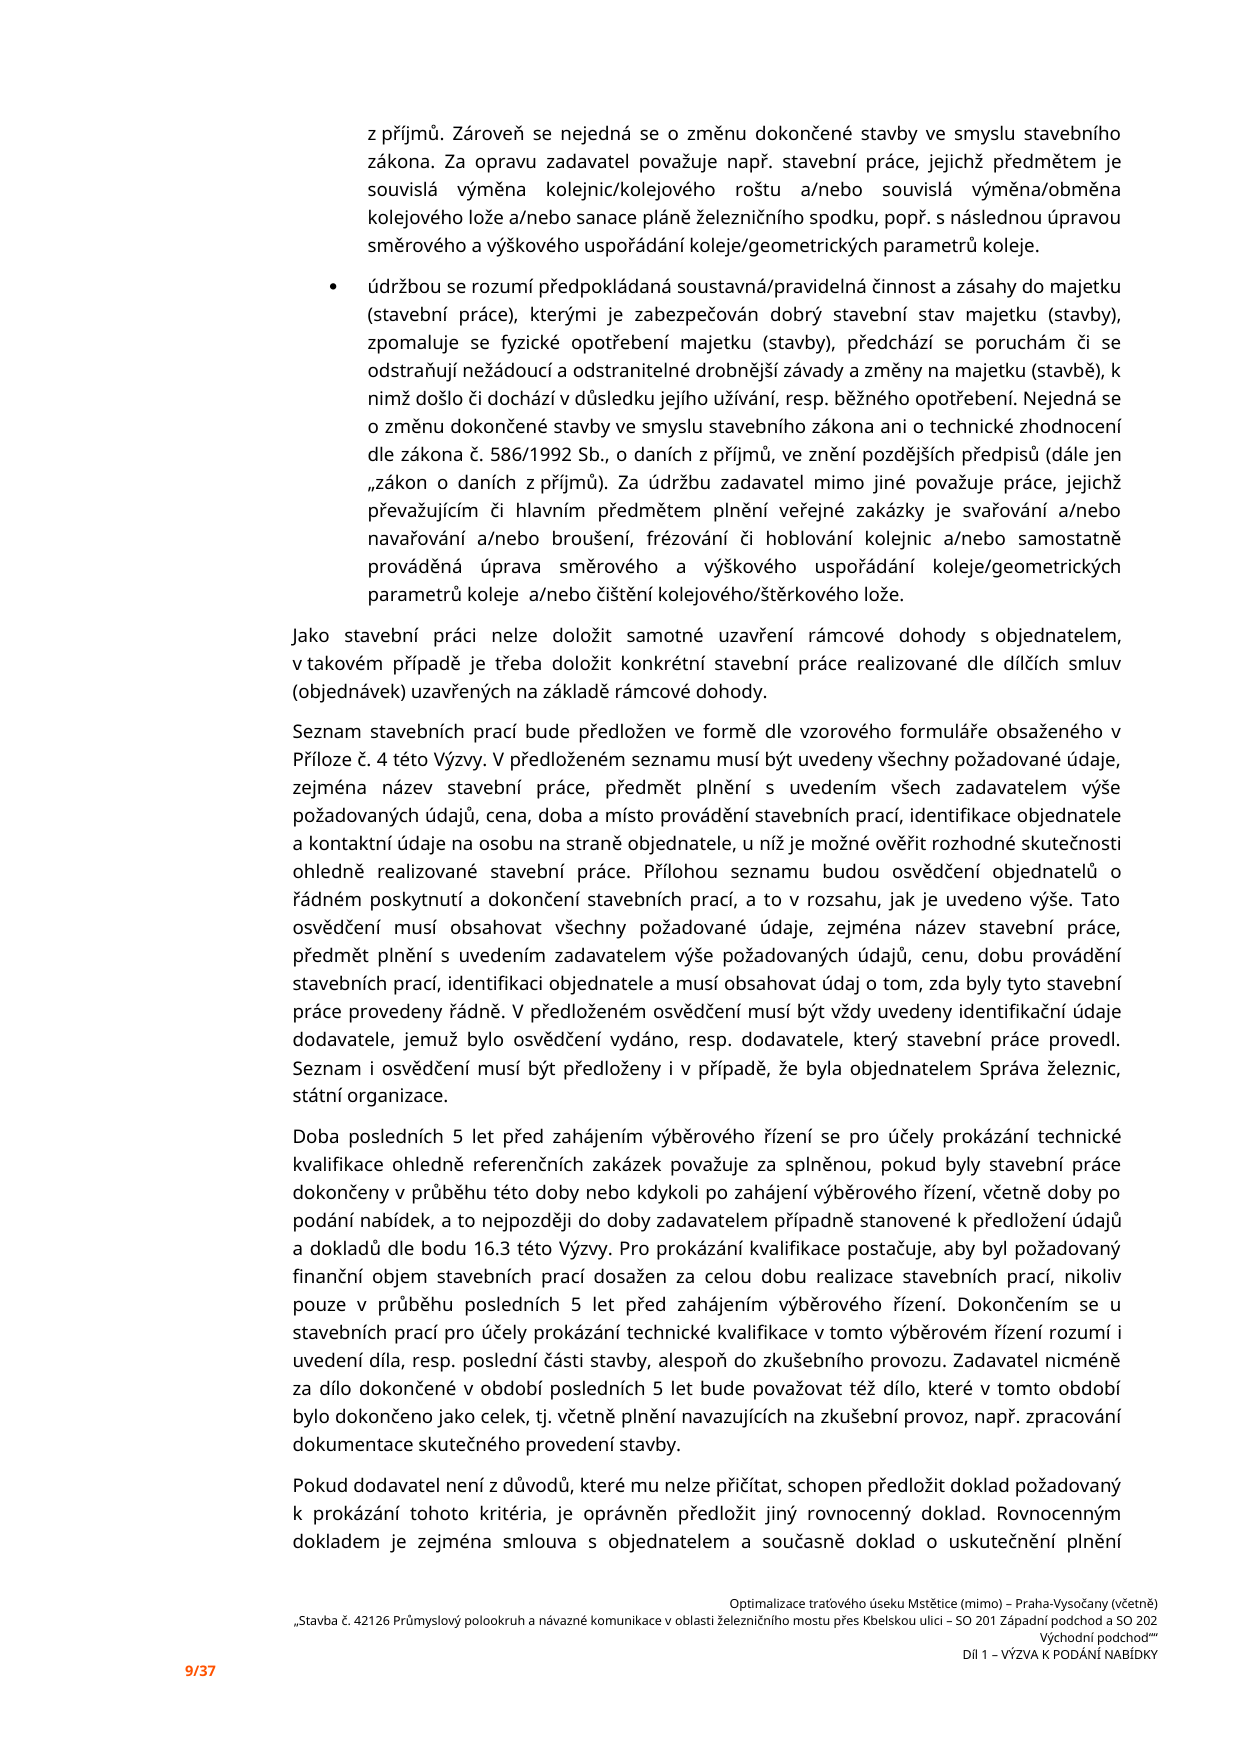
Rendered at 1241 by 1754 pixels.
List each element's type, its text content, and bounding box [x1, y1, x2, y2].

text Seznam stavebních prací bude předložen ve formě dle vzorového formuláře obsaženého v Příloze č. 4 této Výzvy. V předloženém seznamu musí být uvedeny všechny požadované údaje, zejména název stavební práce, předmět plnění s uvedením všech zadavatelem výše požadovaných údajů, cena, doba a místo provádění stavebních prací, identifikace objednatele a kontaktní údaje na osobu na straně objednatele, u níž je možné ověřit rozhodné skutečnosti ohledně realizované stavební práce. Přílohou seznamu budou osvědčení objednatelů o řádném poskytnutí a dokončení stavebních prací, a to v rozsahu, jak je uvedeno výše. Tato osvědčení musí obsahovat všechny požadované údaje, zejména název stavební práce, předmět plnění s uvedením zadavatelem výše požadovaných údajů, cenu, dobu provádění stavebních prací, identifikaci objednatele a musí obsahovat údaj o tom, zda byly tyto stavební práce provedeny řádně. V předloženém osvědčení musí být vždy uvedeny identifikační údaje dodavatele, jemuž bylo osvědčení vydáno, resp. dodavatele, který stavební práce provedl. Seznam i osvědčení musí být předloženy i v případě, že byla objednatelem Správa železnic, státní organizace. [292, 718, 1122, 1108]
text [292, 1472, 1122, 1554]
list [330, 121, 1122, 258]
list údržbou se rozumí předpokládaná soustavná/pravidelná činnost a zásahy do majetku (stavební práce), kterými je zabezpečován dobrý stavební stav majetku (stavby), zpomaluje se fyzické opotřebení majetku (stavby), předchází se poruchám či se odstraňují nežádoucí a odstranitelné drobnější závady a změny na majetku (stavbě), k nimž došlo či dochází v důsledku jejího užívání, resp. běžného opotřebení. Nejedná se o změnu dokončené stavby ve smyslu stavebního zákona ani o technické zhodnocení dle zákona č. 586/1992 Sb., o daních z příjmů, ve znění pozdějších předpisů (dále jen „zákon o daních z příjmů). Za údržbu zadavatel mimo jiné považuje práce, jejichž převažujícím či hlavním předmětem plnění veřejné zakázky je svařování a/nebo navařování a/nebo broušení, frézování či hoblování kolejnic a/nebo samostatně prováděná úprava směrového a výškového uspořádání koleje/geometrických parametrů koleje a/nebo čištění kolejového/štěrkového lože. [330, 273, 1122, 607]
text Jako stavební práci nelze doložit samotné uzavření rámcové dohody s objednatelem, v takovém případě je třeba doložit konkrétní stavební práce realizované dle dílčích smluv (objednávek) uzavřených na základě rámcové dohody. [292, 622, 1122, 703]
text Doba posledních 5 let před zahájením výběrového řízení se pro účely prokázání technické kvalifikace ohledně referenčních zakázek považuje za splněnou, pokud byly stavební práce dokončeny v průběhu této doby nebo kdykoli po zahájení výběrového řízení, včetně doby po podání nabídek, a to nejpozději do doby zadavatelem případně stanovené k předložení údajů a dokladů dle bodu 16.3 této Výzvy. Pro prokázání kvalifikace postačuje, aby byl požadovaný finanční objem stavebních prací dosažen za celou dobu realizace stavebních prací, nikoliv pouze v průběhu posledních 5 let před zahájením výběrového řízení. Dokončením se u stavebních prací pro účely prokázání technické kvalifikace v tomto výběrovém řízení rozumí i uvedení díla, resp. poslední části stavby, alespoň do zkušebního provozu. Zadavatel nicméně za dílo dokončené v období posledních 5 let bude považovat též dílo, které v tomto období bylo dokončeno jako celek, tj. včetně plnění navazujících na zkušební provoz, např. zpracování dokumentace skutečného provedení stavby. [292, 1123, 1122, 1457]
